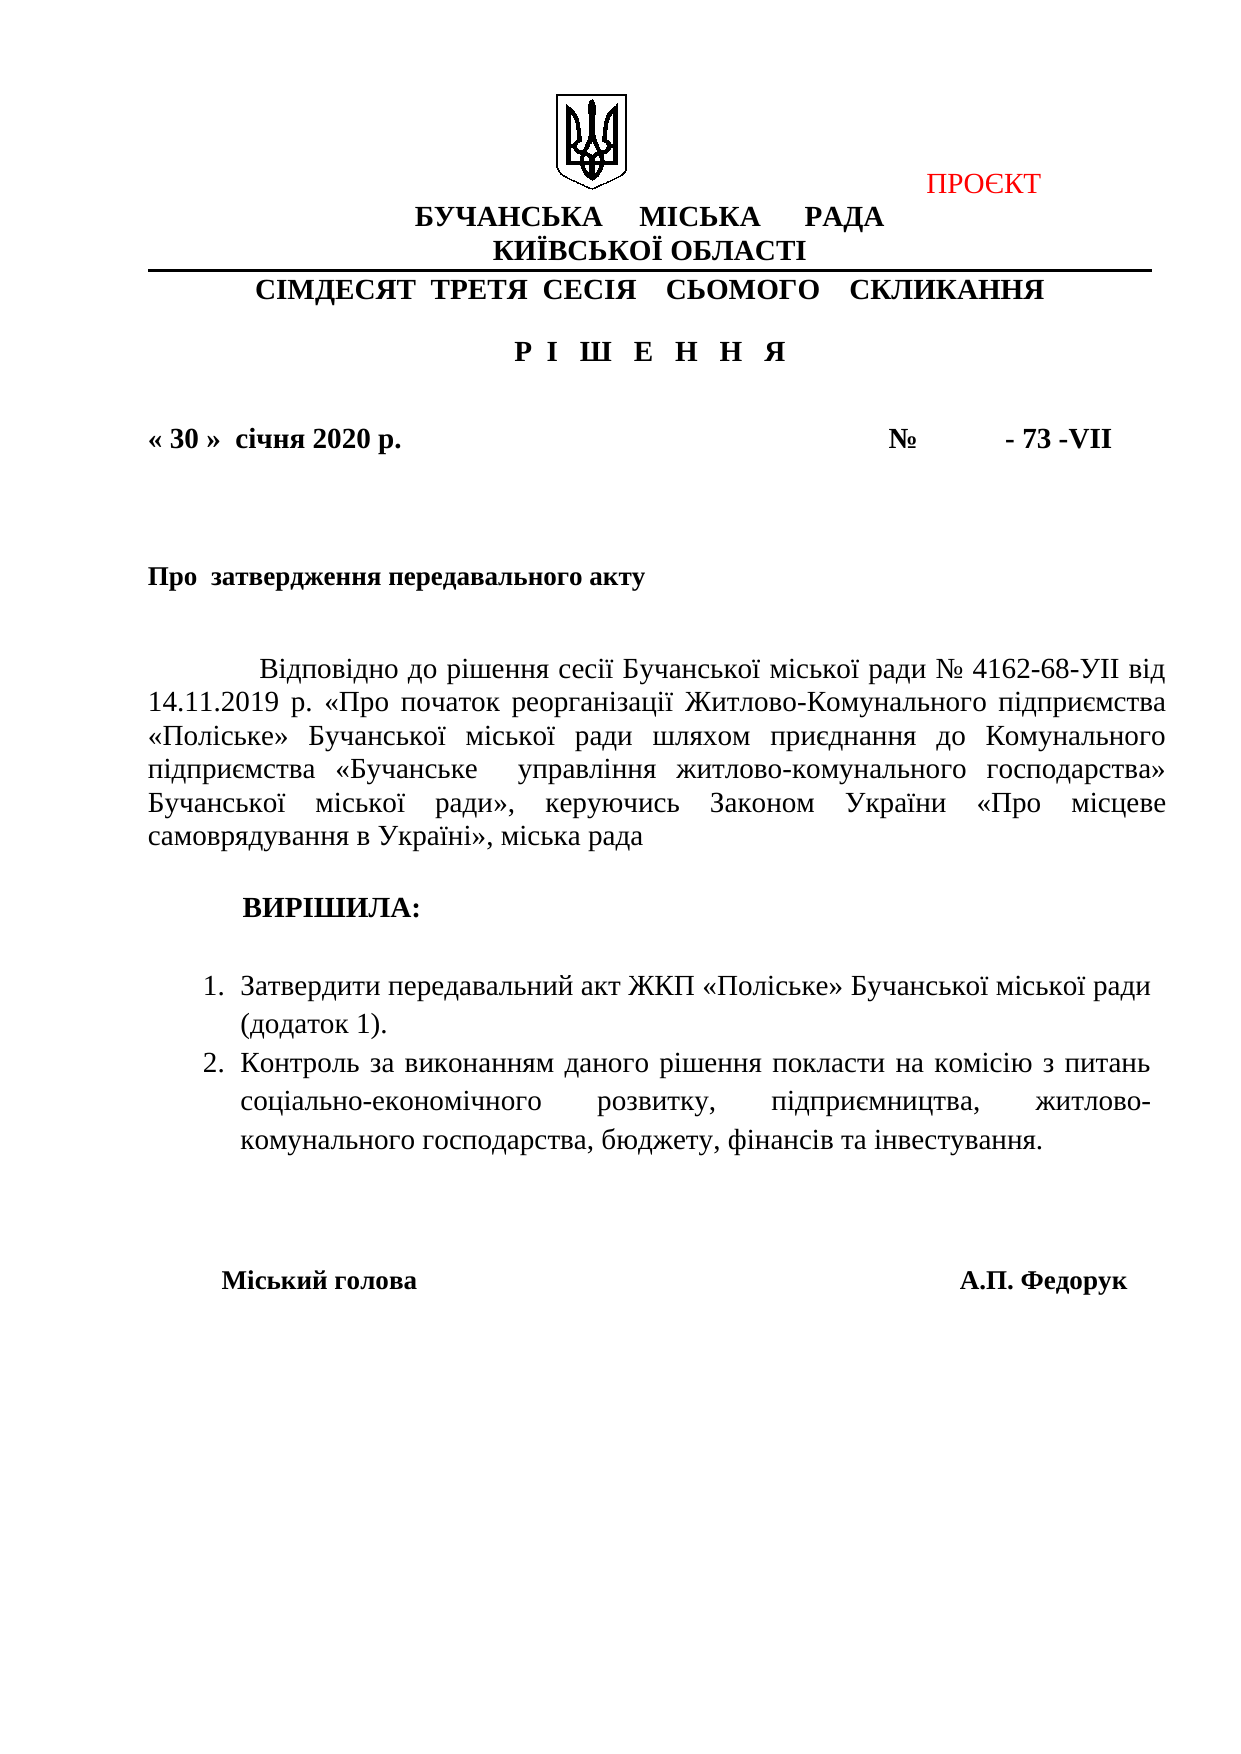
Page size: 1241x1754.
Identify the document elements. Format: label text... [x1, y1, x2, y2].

text Міський голова А.П. Федорук [148, 1264, 1152, 1295]
list Контроль за виконанням даного рішення покласти на комісію з питань соціально-економічного розвитку, підприємництва, житлово-комунального господарства, бюджету, фінансів та інвестування. [203, 1045, 1152, 1155]
text Відповідно до рішення сесії Бучанської міської ради № 4162-68-УІІ від 14.11.2019 р. «Про початок реорганізації Житлово-Комунального підприємства «Поліське» Бучанської міської ради шляхом приєднання до Комунального підприємства «Бучанське управління житлово-комунального господарства» Бучанської міської ради», керуючись Законом України «Про місцеве самоврядування в Україні», міська рада [148, 651, 1166, 852]
text ВИРІШИЛА: [148, 891, 1152, 924]
text БУЧАНСЬКА МІСЬКА РАДА [148, 199, 1152, 233]
text Про затвердження передавального акту [148, 561, 1152, 592]
subtitle « 30 » січня 2020 р. № - 73 -VІІ [148, 421, 1152, 454]
subtitle Р І Ш Е Н Н Я [148, 334, 1152, 368]
subtitle ПРОЄКТ [148, 88, 1152, 199]
list Затвердити передавальний акт ЖКП «Поліське» Бучанської міської ради (додаток 1). [203, 968, 1152, 1040]
text СІМДЕСЯТ ТРЕТЯ СЕСІЯ СЬОМОГО СКЛИКАННЯ [148, 272, 1152, 305]
subtitle КИЇВСЬКОЇ ОБЛАСТІ [148, 233, 1152, 269]
